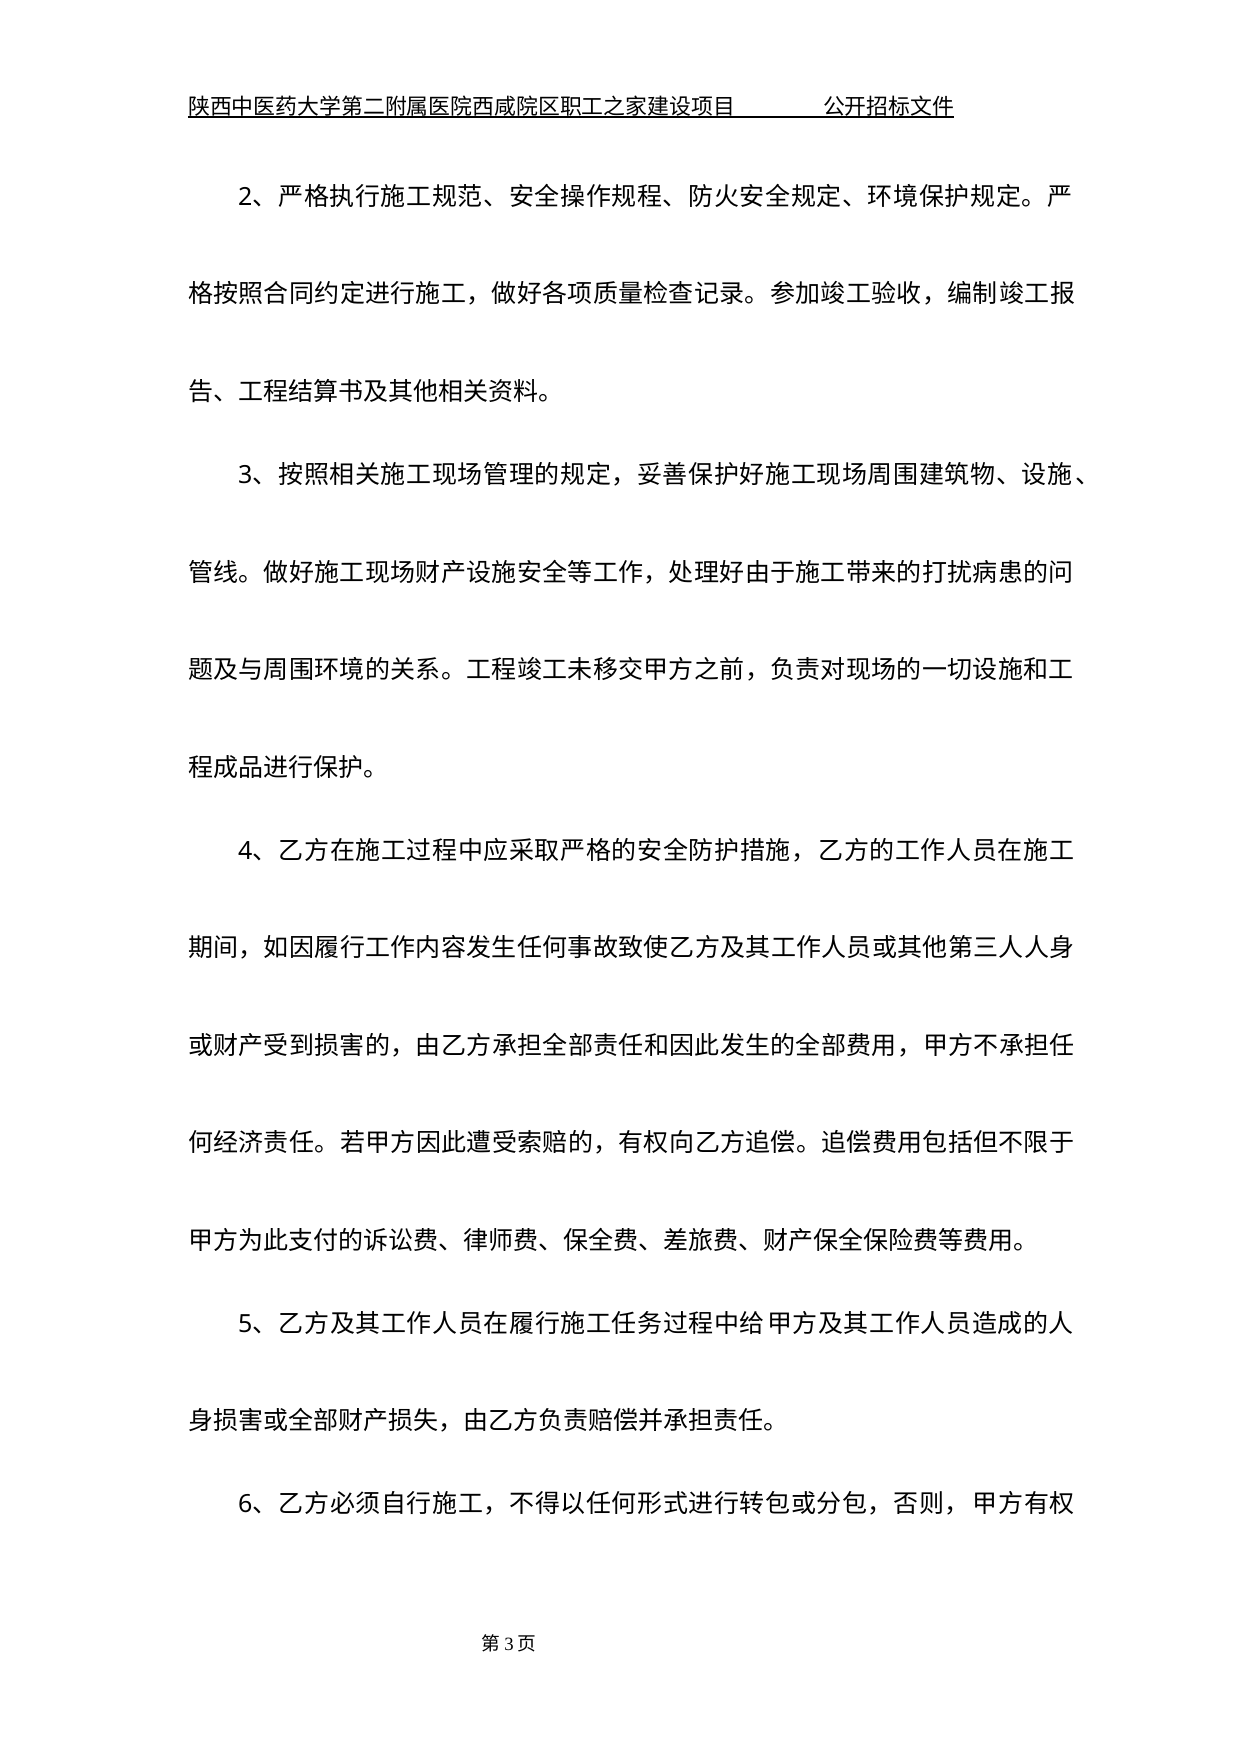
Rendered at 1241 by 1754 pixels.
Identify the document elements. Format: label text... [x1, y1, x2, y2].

text 2、严格执行施工规范、安全操作规程、防火安全规定、环境保护规定。严格按照合同约定进行施工，做好各项质量检查记录。参加竣工验收，编制竣工报告、工程结算书及其他相关资料。 [188, 162, 1075, 422]
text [188, 1469, 1075, 1534]
text 3、按照相关施工现场管理的规定，妥善保护好施工现场周围建筑物、设施、管线。做好施工现场财产设施安全等工作，处理好由于施工带来的打扰病患的问题及与周围环境的关系。工程竣工未移交甲方之前，负责对现场的一切设施和工程成品进行保护。 [188, 440, 1075, 798]
text 5、乙方及其工作人员在履行施工任务过程中给甲方及其工作人员造成的人身损害或全部财产损失，由乙方负责赔偿并承担责任。 [188, 1289, 1075, 1451]
text 4、乙方在施工过程中应采取严格的安全防护措施，乙方的工作人员在施工期间，如因履行工作内容发生任何事故致使乙方及其工作人员或其他第三人人身或财产受到损害的，由乙方承担全部责任和因此发生的全部费用，甲方不承担任何经济责任。若甲方因此遭受索赔的，有权向乙方追偿。追偿费用包括但不限于甲方为此支付的诉讼费、律师费、保全费、差旅费、财产保全保险费等费用。 [188, 816, 1075, 1271]
